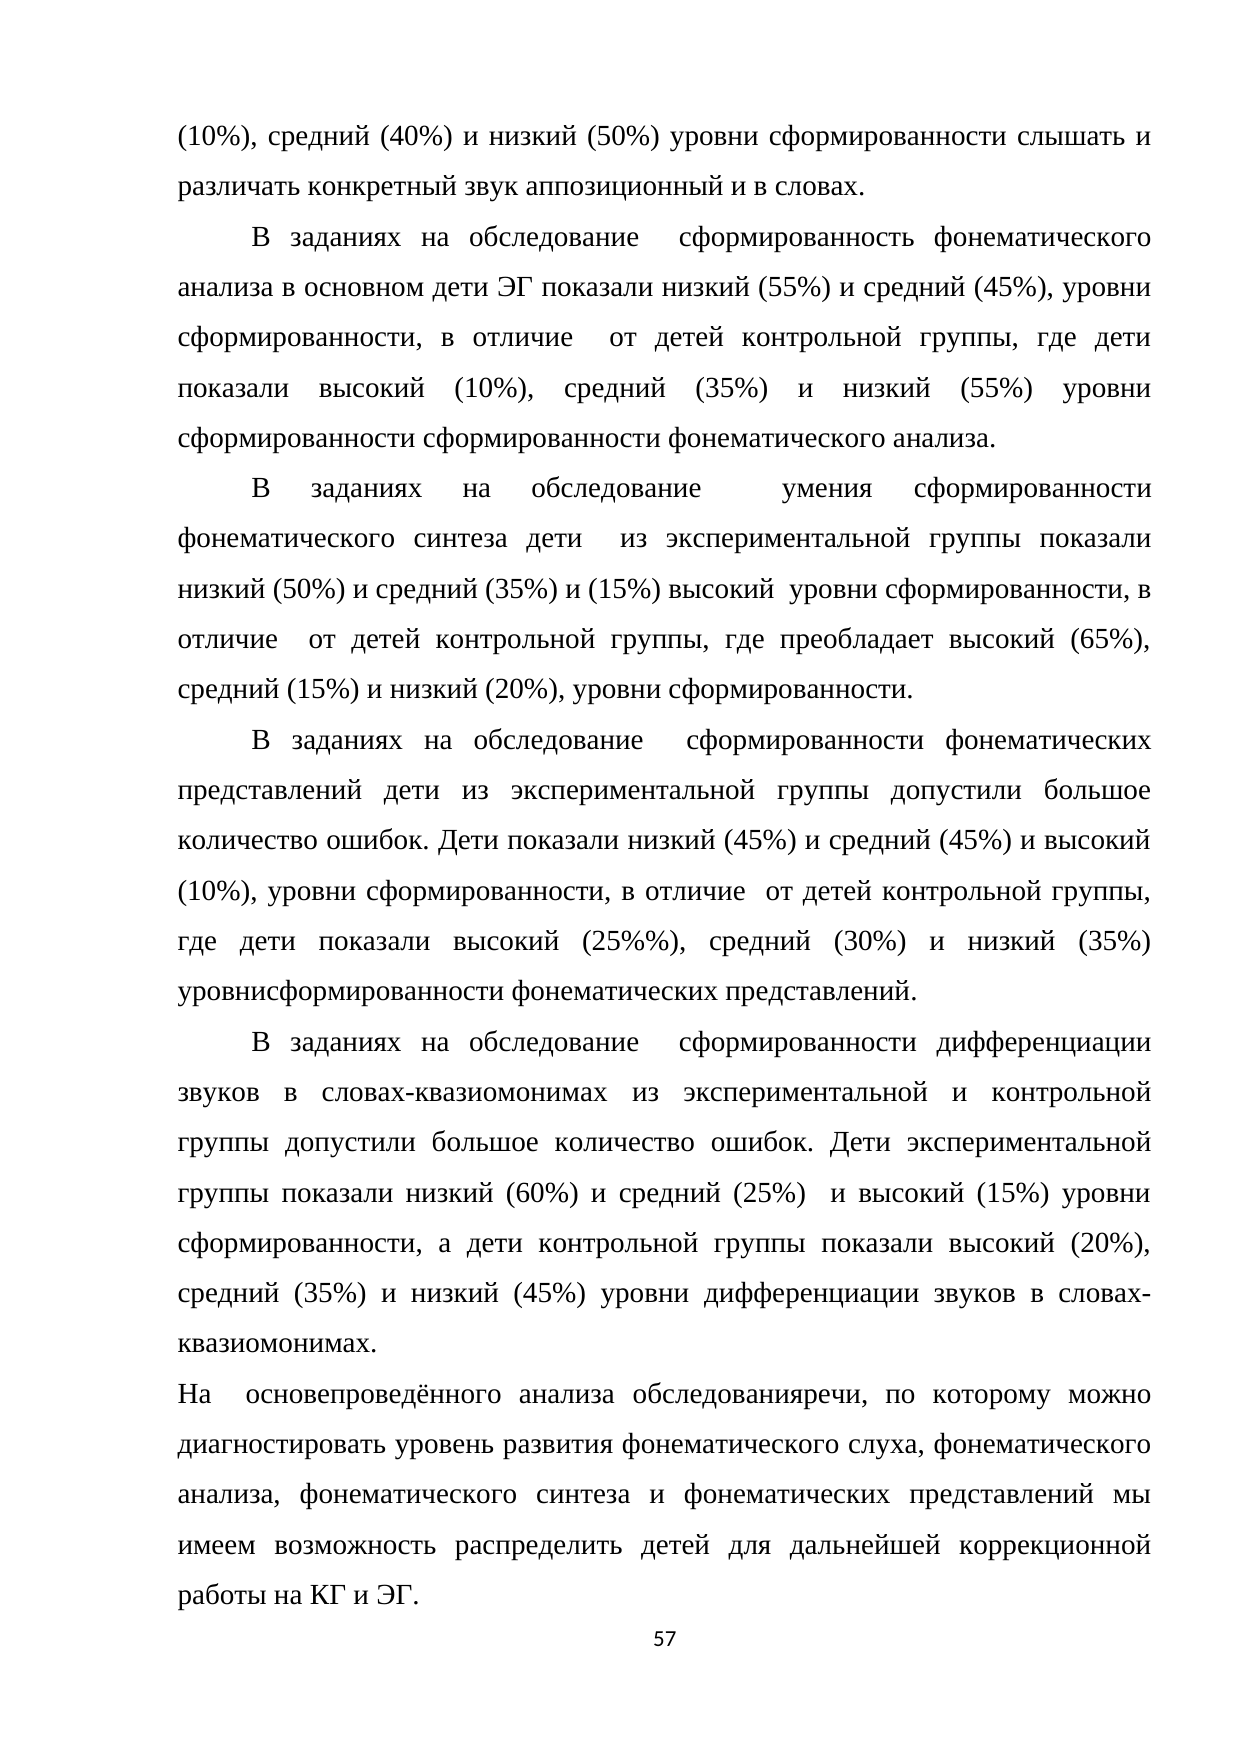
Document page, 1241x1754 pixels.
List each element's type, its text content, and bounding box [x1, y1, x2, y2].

text В заданиях на обследование сформированности фонематических представлений дети из экспериментальной группы допустили большое количество ошибок. Дети показали низкий (45%) и средний (45%) и высокий (10%), уровни сформированности, в отличие от детей контрольной группы, где дети показали высокий (25%%), средний (30%) и низкий (35%) уровнисформированности фонематических представлений. [177, 722, 1152, 1007]
text В заданиях на обследование умения сформированности фонематического синтеза дети из экспериментальной группы показали низкий (50%) и средний (35%) и (15%) высокий уровни сформированности, в отличие от детей контрольной группы, где преобладает высокий (65%), средний (15%) и низкий (20%), уровни сформированности. [177, 470, 1152, 705]
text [177, 118, 1152, 202]
text На основепроведённого анализа обследованияречи, по которому можно диагностировать уровень развития фонематического слуха, фонематического анализа, фонематического синтеза и фонематических представлений мы имеем возможность распределить детей для дальнейшей коррекционной работы на КГ и ЭГ. [177, 1376, 1152, 1611]
text В заданиях на обследование сформированность фонематического анализа в основном дети ЭГ показали низкий (55%) и средний (45%), уровни сформированности, в отличие от детей контрольной группы, где дети показали высокий (10%), средний (35%) и низкий (55%) уровни сформированности сформированности фонематического анализа. [177, 219, 1152, 453]
text В заданиях на обследование сформированности дифференциации звуков в словах-квазиомонимах из экспериментальной и контрольной группы допустили большое количество ошибок. Дети экспериментальной группы показали низкий (60%) и средний (25%) и высокий (15%) уровни сформированности, а дети контрольной группы показали высокий (20%), средний (35%) и низкий (45%) уровни дифференциации звуков в словах-квазиомонимах. [177, 1024, 1152, 1359]
